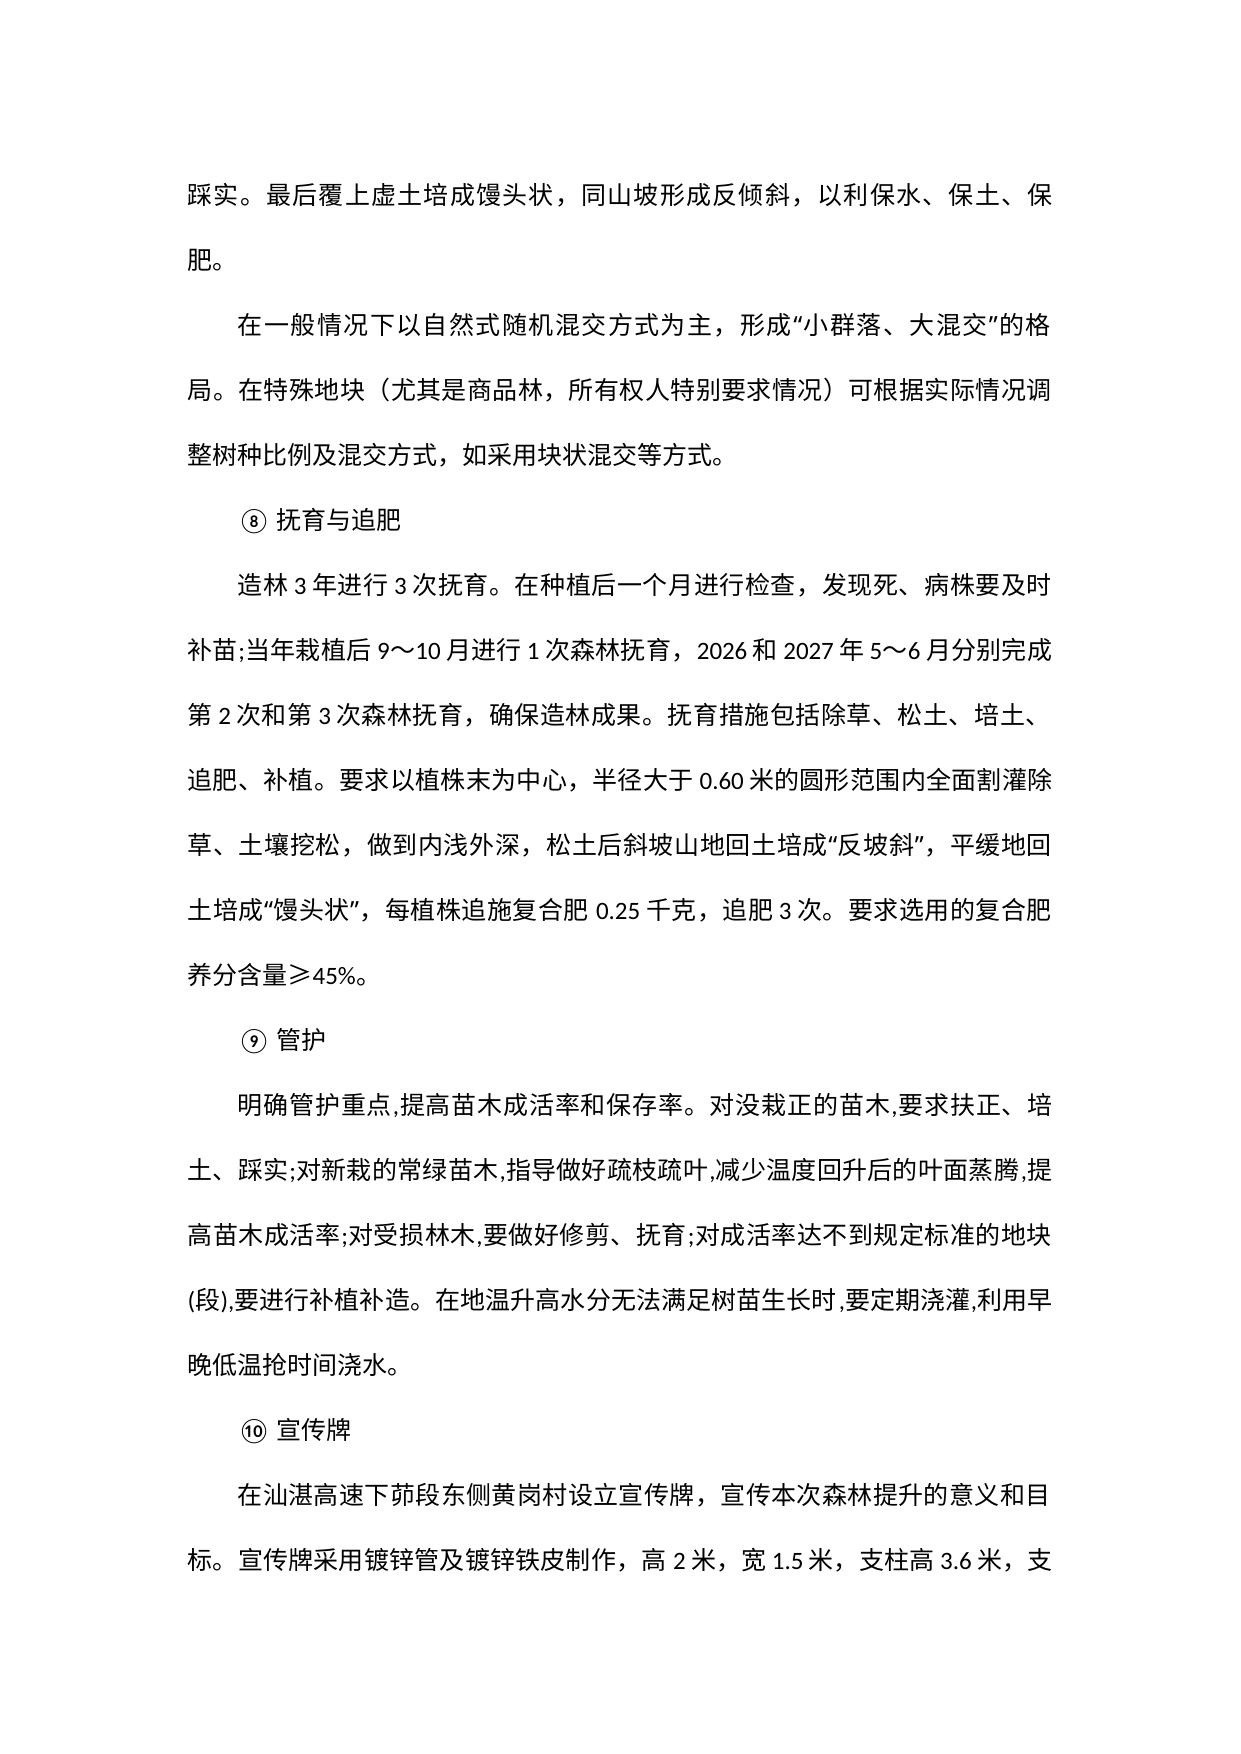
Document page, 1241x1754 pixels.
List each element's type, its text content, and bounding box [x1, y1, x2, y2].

text ⑧抚育与追肥 [187, 487, 1053, 552]
text ⑩宣传牌 [187, 1397, 1053, 1462]
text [187, 162, 1053, 292]
text 明确管护重点,提高苗木成活率和保存率。对没栽正的苗木,要求扶正、培土、踩实;对新栽的常绿苗木,指导做好疏枝疏叶,减少温度回升后的叶面蒸腾,提高苗木成活率;对受损林木,要做好修剪、抚育;对成活率达不到规定标准的地块(段),要进行补植补造。在地温升高水分无法满足树苗生长时,要定期浇灌,利用早晚低温抢时间浇水。 [187, 1072, 1053, 1397]
text ⑨管护 [187, 1007, 1053, 1072]
text 造林3年进行3次抚育。在种植后一个月进行检查，发现死、病株要及时补苗;当年栽植后9～10月进行1次森林抚育，2026和2027年5～6月分别完成第2次和第3次森林抚育，确保造林成果。抚育措施包括除草、松土、培土、追肥、补植。要求以植株末为中心，半径大于0.60米的圆形范围内全面割灌除草、土壤挖松，做到内浅外深，松土后斜坡山地回土培成“反坡斜”，平缓地回土培成“馒头状”，每植株追施复合肥0.25千克，追肥3次。要求选用的复合肥养分含量≥45%。 [187, 552, 1053, 1007]
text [187, 1462, 1053, 1592]
text 在一般情况下以自然式随机混交方式为主，形成“小群落、大混交”的格局。在特殊地块（尤其是商品林，所有权人特别要求情况）可根据实际情况调整树种比例及混交方式，如采用块状混交等方式。 [187, 292, 1053, 487]
